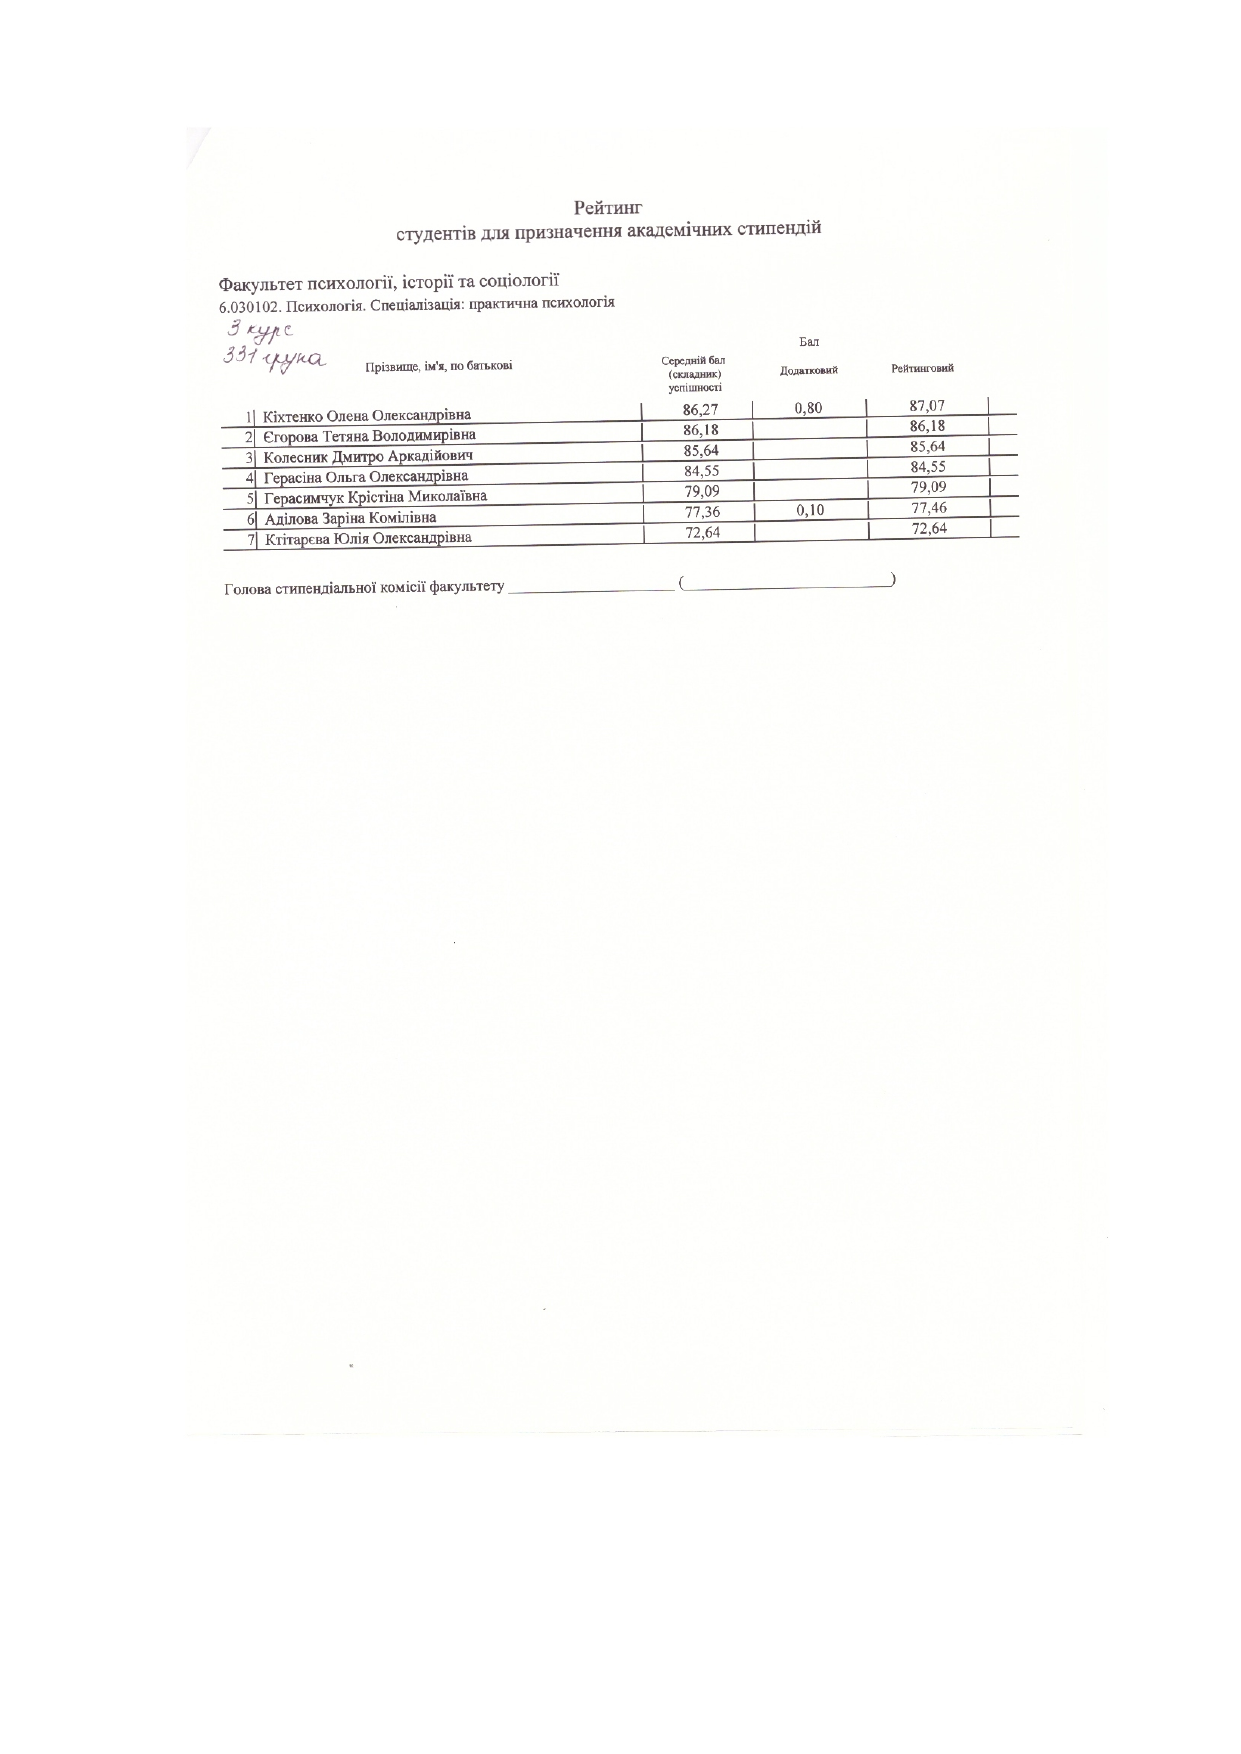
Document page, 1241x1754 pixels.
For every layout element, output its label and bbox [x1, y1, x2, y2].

picture [177, 118, 1116, 1445]
